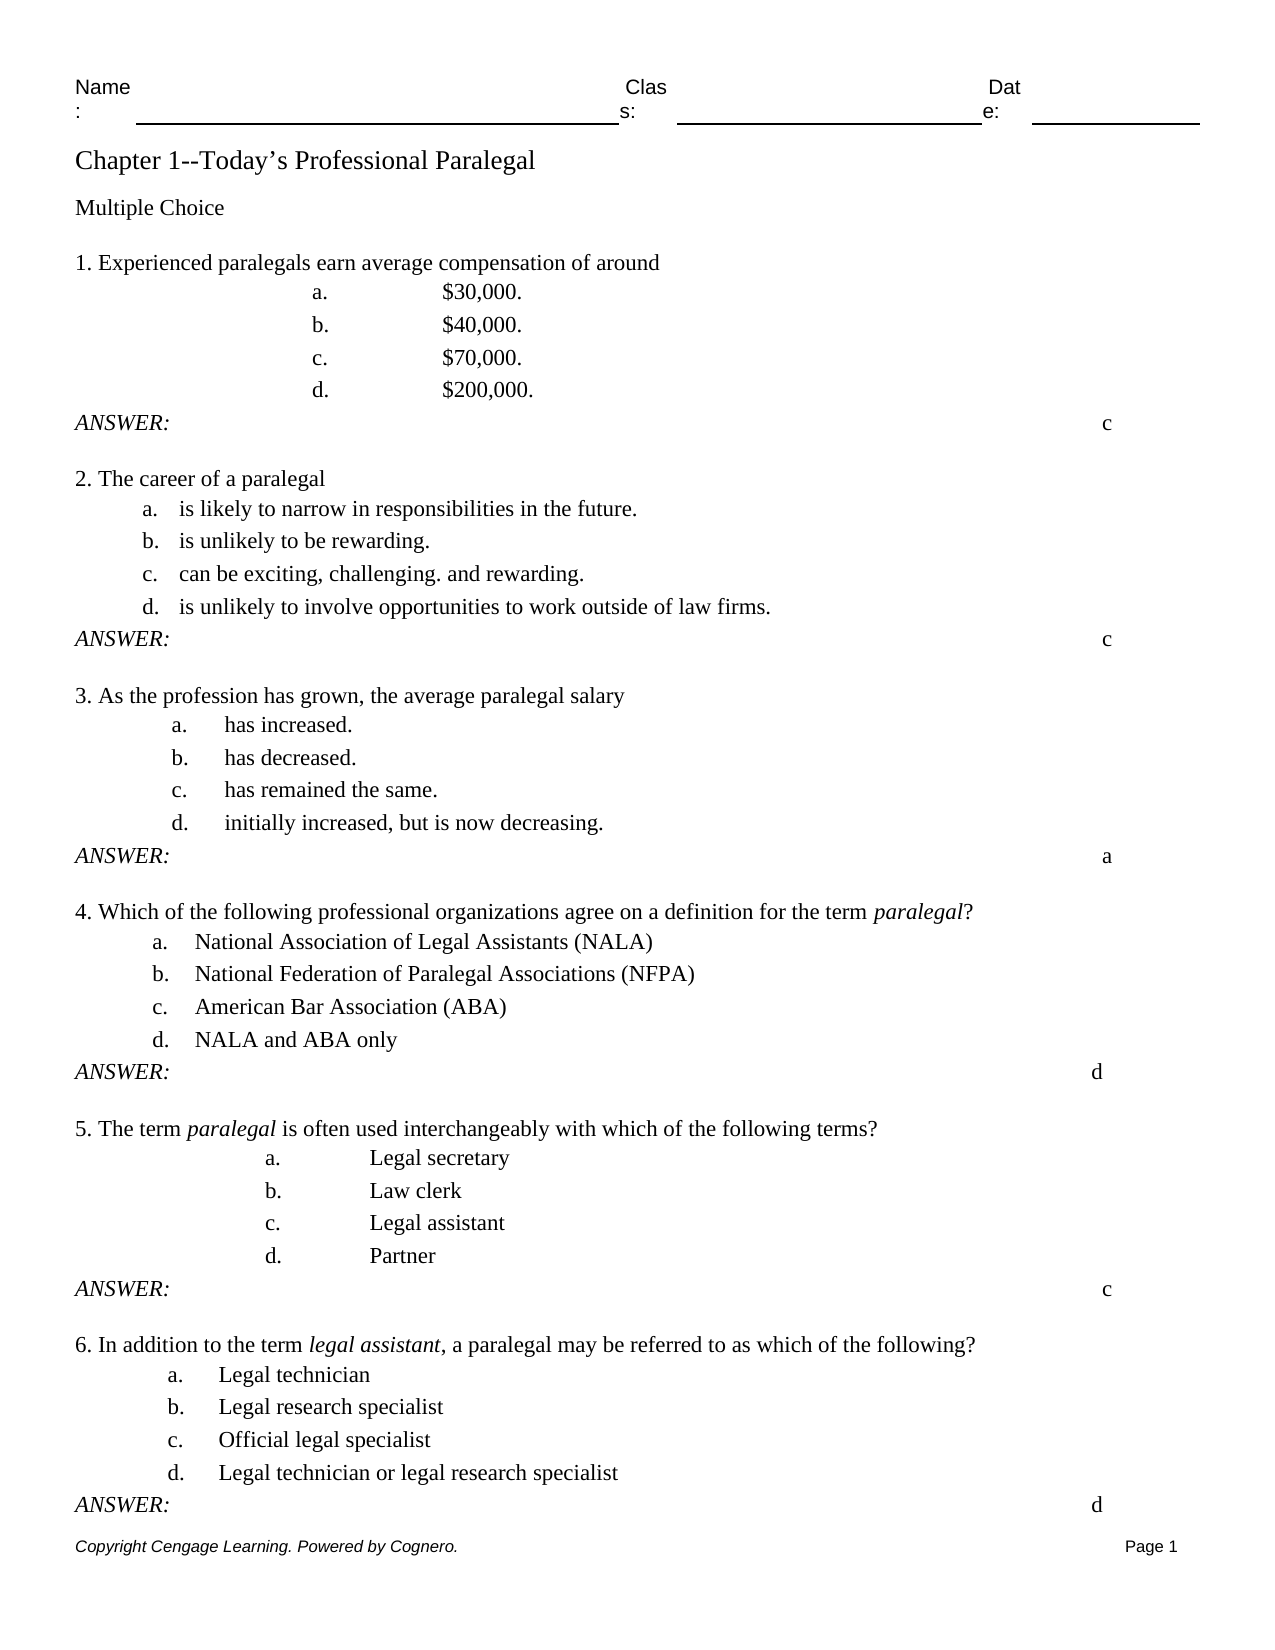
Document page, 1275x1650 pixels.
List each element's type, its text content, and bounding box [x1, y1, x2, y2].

table_header 3. As the profession has grown, the average paralegal salary​ [75, 682, 1200, 871]
table_header 1. Experienced paralegals earn average compensation of around​ [75, 249, 1200, 438]
table_header 5. ​The term paralegal is often used interchangeably with which of the following terms? [75, 1115, 1200, 1304]
table_header 6. In addition to the term legal assistant, a paralegal may be referred to as which of the following?​ [75, 1331, 1200, 1521]
table_header 4. Which of the following professional organizations agree on a definition for the term paralegal?​ [75, 898, 1200, 1088]
table_header 2. The career of a paralegal​ [75, 465, 1200, 655]
table_header Multiple Choice [75, 194, 1200, 220]
